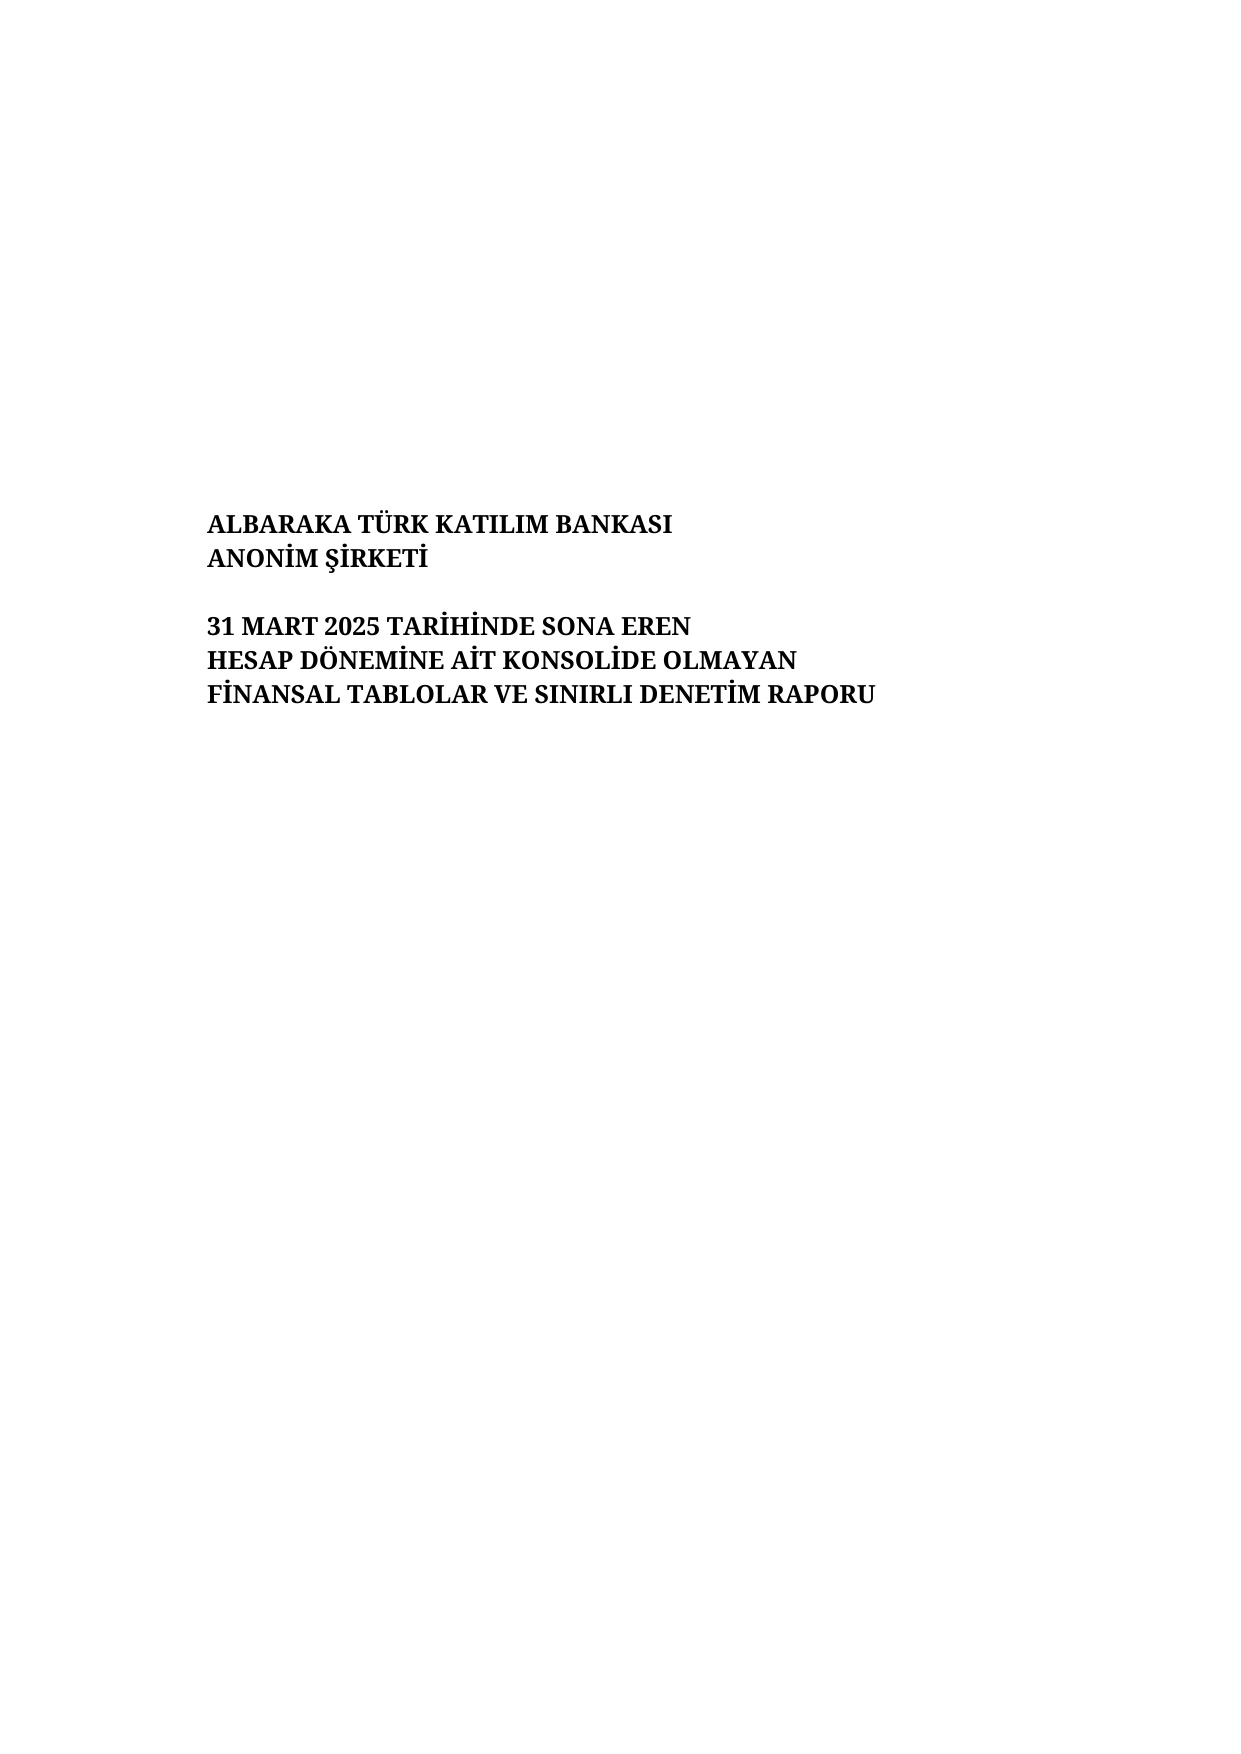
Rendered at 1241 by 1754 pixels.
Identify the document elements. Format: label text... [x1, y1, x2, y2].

title 31 MART 2025 TARİHİNDE SONA EREN [207, 609, 1213, 643]
title ANONİM ŞİRKETİ [207, 541, 1122, 575]
title ALBARAKA TÜRK KATILIM BANKASI [207, 507, 1122, 541]
title HESAP DÖNEMİNE AİT KONSOLİDE OLMAYAN [207, 643, 1213, 677]
title FİNANSAL TABLOLAR VE SINIRLI DENETİM RAPORU [207, 677, 1122, 711]
